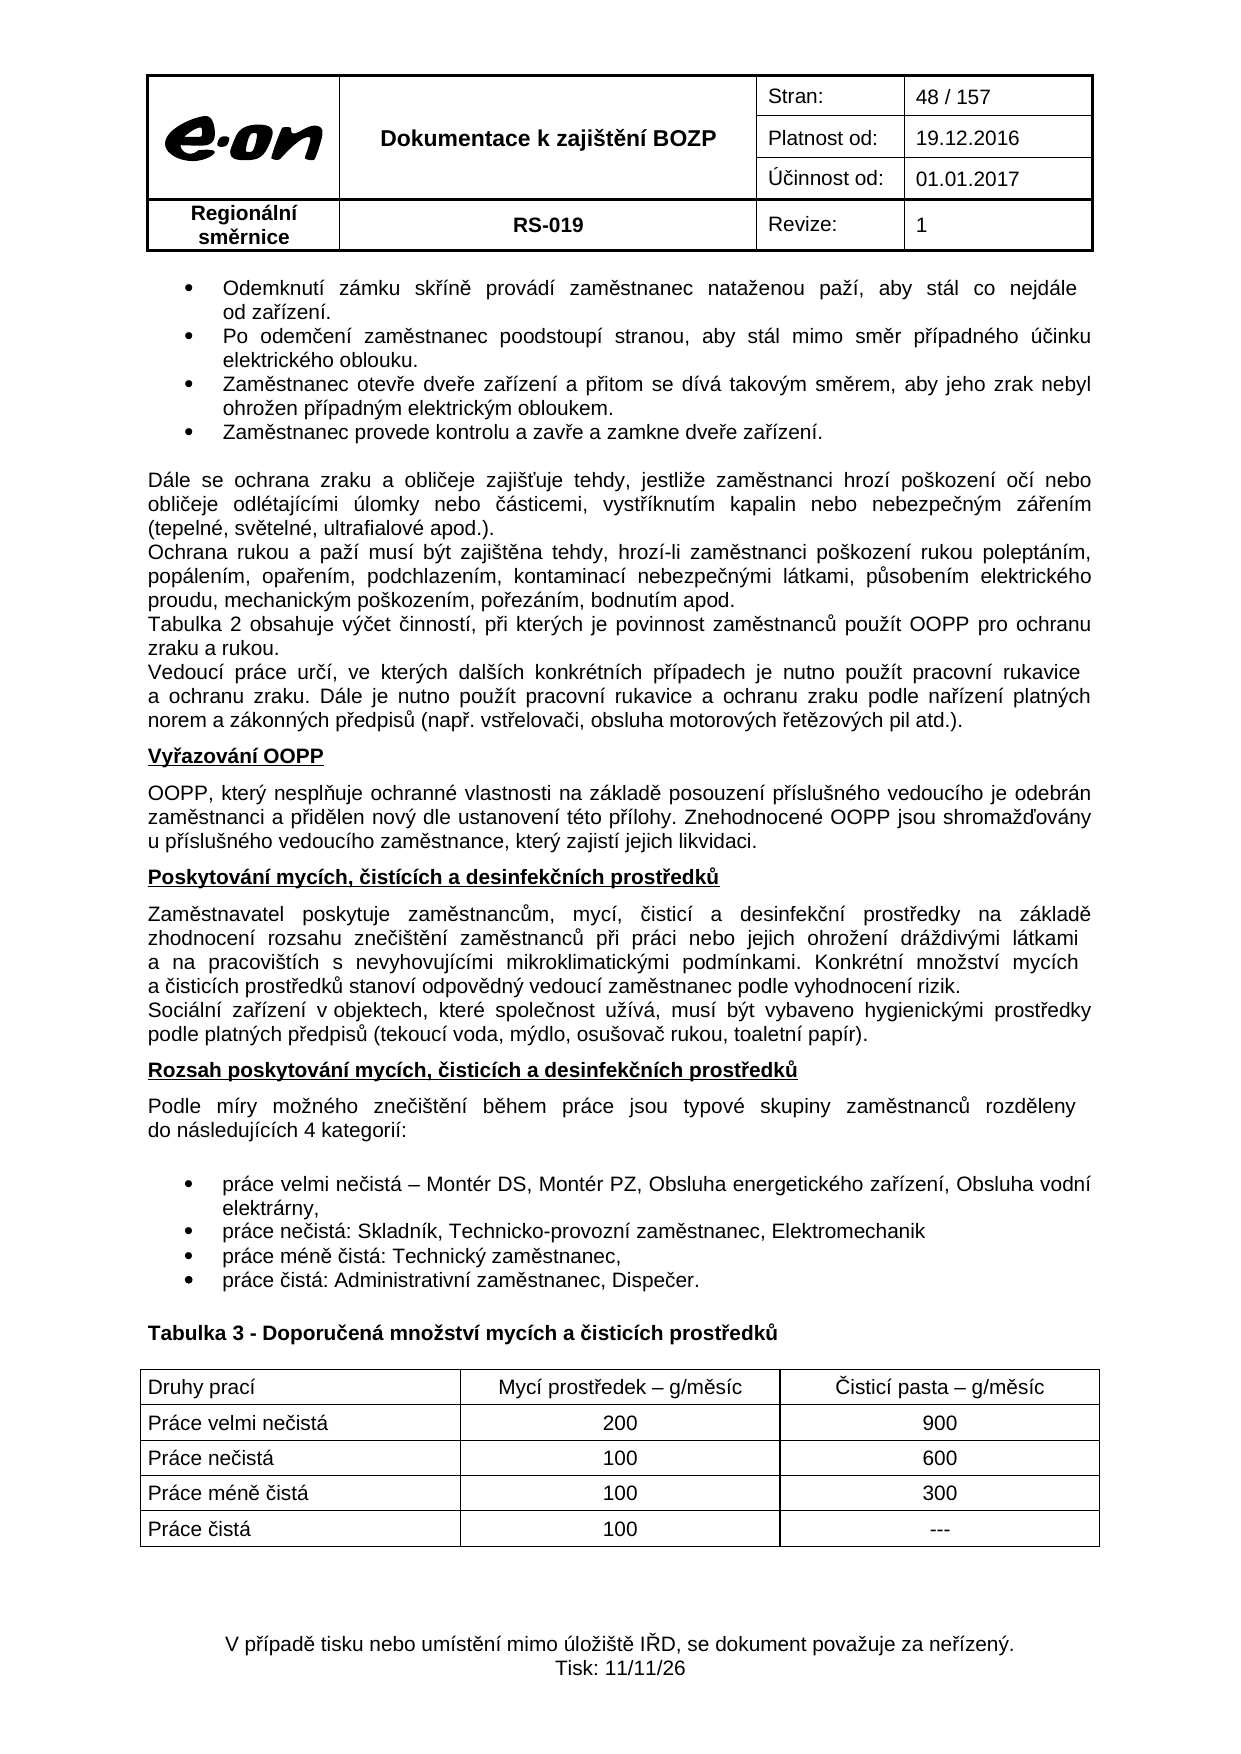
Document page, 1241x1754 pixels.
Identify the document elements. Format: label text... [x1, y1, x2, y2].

text Dále se ochrana zraku a obličeje zajišťuje tehdy, jestliže zaměstnanci hrozí poškození očí nebo obličeje odlétajícími úlomky nebo částicemi, vystříknutím kapalin nebo nebezpečným zářením (tepelné, světelné, ultrafialové apod.). [148, 468, 1092, 540]
text Tabulka 2 obsahuje výčet činností, při kterých je povinnost zaměstnanců použít OOPP pro ochranu zraku a rukou. [148, 612, 1092, 660]
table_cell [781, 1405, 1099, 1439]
list práce velmi nečistá – Montér DS, Montér PZ, Obsluha energetického zařízení, Obsluha vodní elektrárny, [185, 1171, 1092, 1219]
list práce čistá: Administrativní zaměstnanec, Dispečer. [185, 1267, 1092, 1292]
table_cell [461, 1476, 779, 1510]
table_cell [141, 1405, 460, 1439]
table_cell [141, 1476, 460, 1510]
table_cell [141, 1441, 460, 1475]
text Vedoucí práce určí, ve kterých dalších konkrétních případech je nutno použít pracovní rukavice a ochranu zraku. Dále je nutno použít pracovní rukavice a ochranu zraku podle nařízení platných norem a zákonných předpisů (např. vstřelovači, obsluha motorových řetězových pil atd.). [148, 660, 1092, 732]
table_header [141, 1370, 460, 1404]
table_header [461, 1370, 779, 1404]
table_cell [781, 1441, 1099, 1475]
title Vyřazování OOPP [148, 744, 1092, 768]
text Ochrana rukou a paží musí být zajištěna tehdy, hrozí-li zaměstnanci poškození rukou poleptáním, popálením, opařením, podchlazením, kontaminací nebezpečnými látkami, působením elektrického proudu, mechanickým poškozením, pořezáním, bodnutím apod. [148, 540, 1092, 612]
list Odemknutí zámku skříně provádí zaměstnanec nataženou paží, aby stál co nejdále od zařízení. [185, 276, 1092, 324]
list práce nečistá: Skladník, Technicko-provozní zaměstnanec, Elektromechanik [185, 1219, 1092, 1243]
text Sociální zařízení v objektech, které společnost užívá, musí být vybaveno hygienickými prostředky podle platných předpisů (tekoucí voda, mýdlo, osušovač rukou, toaletní papír). [148, 997, 1092, 1045]
title Rozsah poskytování mycích, čisticích a desinfekčních prostředků [148, 1058, 1092, 1082]
text Zaměstnavatel poskytuje zaměstnancům, mycí, čisticí a desinfekční prostředky na základě zhodnocení rozsahu znečištění zaměstnanců při práci nebo jejich ohrožení dráždivými látkami a na pracovištích s nevyhovujícími mikroklimatickými podmínkami. Konkrétní množství mycích a čisticích prostředků stanoví odpovědný vedoucí zaměstnanec podle vyhodnocení rizik. [148, 902, 1092, 997]
list Po odemčení zaměstnanec poodstoupí stranou, aby stál mimo směr případného účinku elektrického oblouku. [185, 324, 1092, 372]
list Zaměstnanec provede kontrolu a zavře a zamkne dveře zařízení. [185, 420, 1092, 444]
list Zaměstnanec otevře dveře zařízení a přitom se dívá takovým směrem, aby jeho zrak nebyl ohrožen případným elektrickým obloukem. [185, 372, 1092, 420]
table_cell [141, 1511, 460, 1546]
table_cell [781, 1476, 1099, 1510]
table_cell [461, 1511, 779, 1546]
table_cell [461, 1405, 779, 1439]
text Tabulka - Doporučená množství mycích a čisticích prostředků [148, 1321, 1092, 1345]
title Poskytování mycích, čistících a desinfekčních prostředků [148, 865, 1092, 889]
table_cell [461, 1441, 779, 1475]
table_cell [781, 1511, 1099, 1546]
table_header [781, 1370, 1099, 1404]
list práce méně čistá: Technický zaměstnanec, [185, 1243, 1092, 1267]
text Podle míry možného znečištění během práce jsou typové skupiny zaměstnanců rozděleny do následujících 4 kategorií: [148, 1094, 1092, 1142]
text OOPP, který nesplňuje ochranné vlastnosti na základě posouzení příslušného vedoucího je odebrán zaměstnanci a přidělen nový dle ustanovení této přílohy. Znehodnocené OOPP jsou shromažďovány u příslušného vedoucího zaměstnance, který zajistí jejich likvidaci. [148, 781, 1092, 853]
